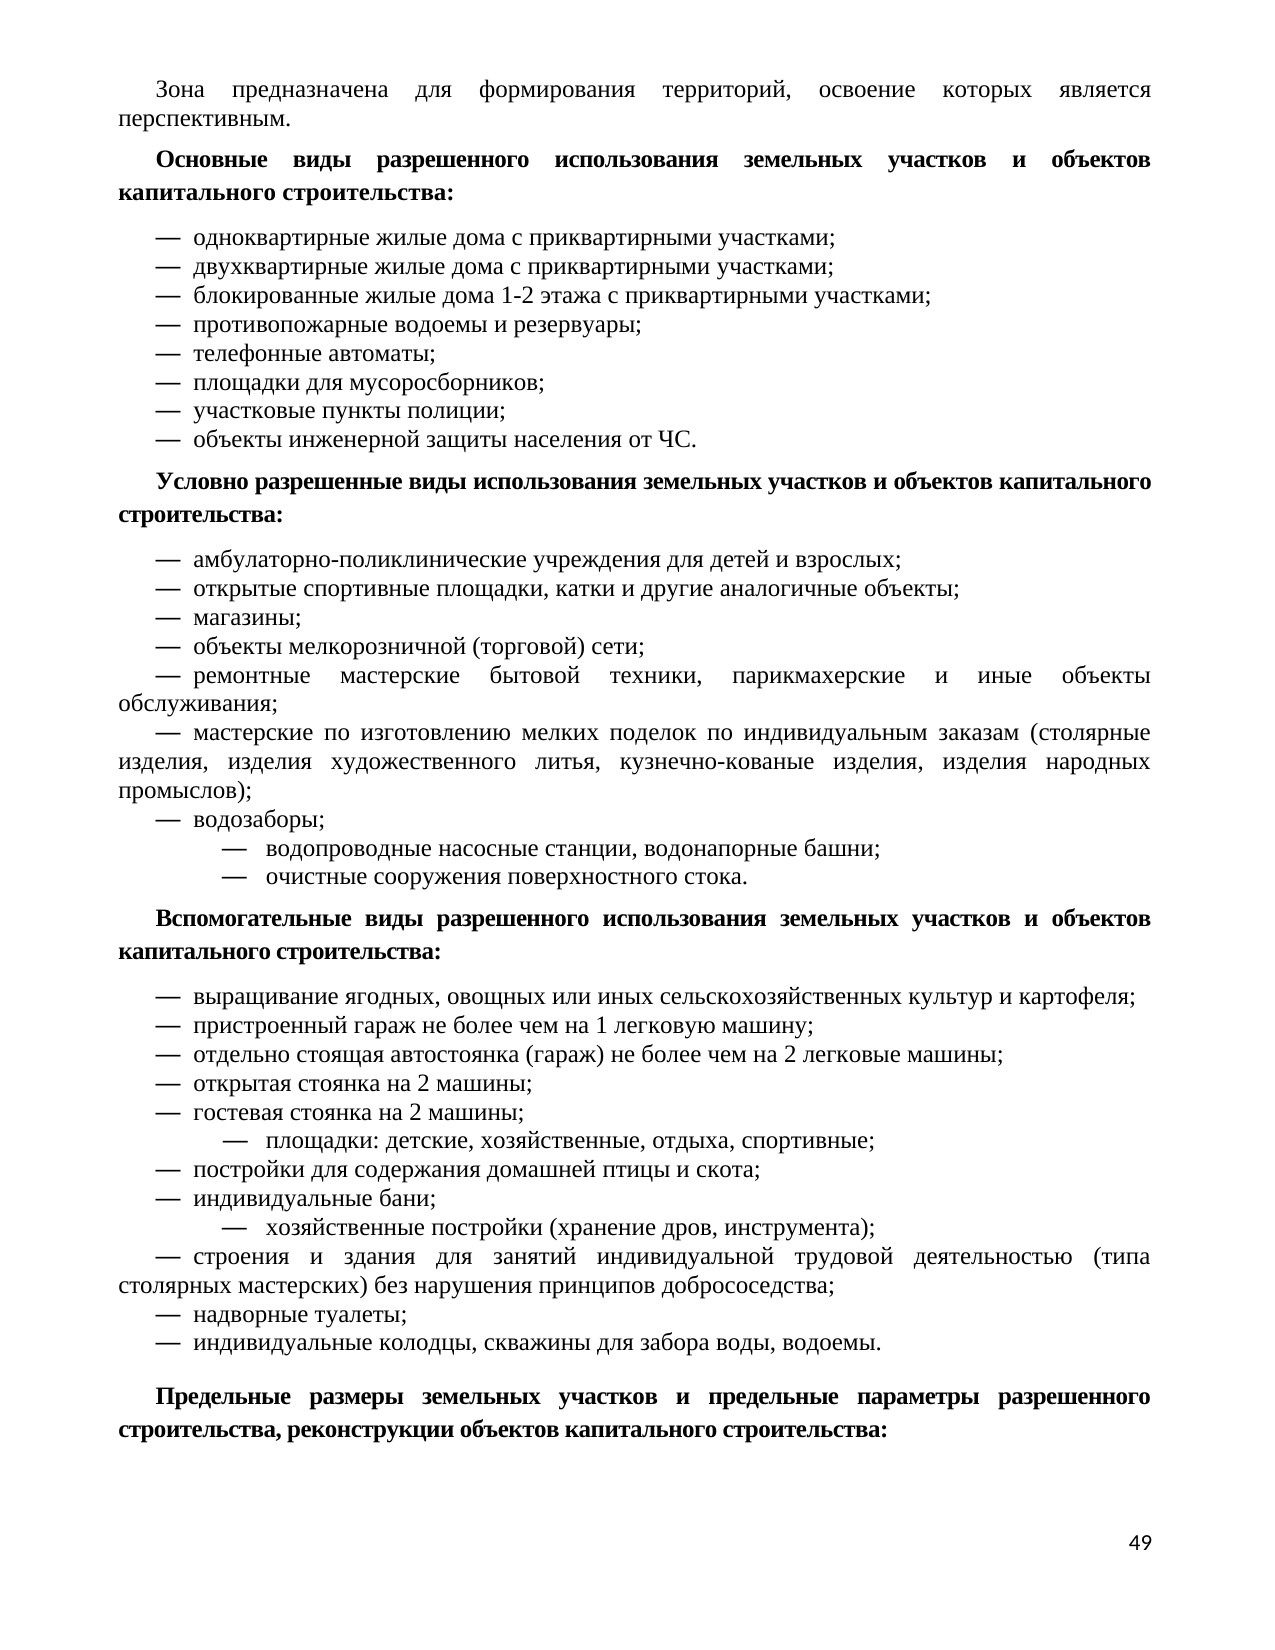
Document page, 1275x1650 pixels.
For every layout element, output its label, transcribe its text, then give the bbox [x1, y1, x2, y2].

list индивидуальные колодцы, скважины для забора воды, водоемы. [118, 1327, 1152, 1356]
list блокированные жилые дома 1-2 этажа с приквартирными участками; [118, 280, 1152, 309]
list индивидуальные бани; [118, 1183, 1152, 1212]
list очистные сооружения поверхностного стока. [222, 861, 1152, 890]
list открытая стоянка на 2 машины; [118, 1068, 1152, 1097]
list объекты мелкорозничной (торговой) сети; [118, 631, 1152, 660]
text Зона предназначена для формирования территорий, освоение которых является перспективным. [118, 74, 1152, 131]
list открытые спортивные площадки, катки и другие аналогичные объекты; [118, 573, 1152, 602]
list надворные туалеты; [118, 1298, 1152, 1327]
list гостевая стоянка на 2 машины; [118, 1097, 1152, 1126]
list отдельно стоящая автостоянка (гараж) не более чем на 2 легковые машины; [118, 1039, 1152, 1068]
list строения и здания для занятий индивидуальной трудовой деятельностью (типа столярных мастерских) без нарушения принципов добрососедства; [118, 1241, 1152, 1298]
list ремонтные мастерские бытовой техники, парикмахерские и иные объекты обслуживания; [118, 660, 1152, 717]
text Основные виды разрешенного использования земельных участков и объектов капитального строительства: [118, 144, 1152, 206]
list водозаборы; [118, 804, 1152, 832]
list мастерские по изготовлению мелких поделок по индивидуальным заказам (столярные изделия, изделия художественного литья, кузнечно-кованые изделия, изделия народных промыслов); [118, 717, 1152, 804]
text Вспомогательные виды разрешенного использования земельных участков и объектов капитального строительства: [118, 903, 1152, 964]
list участковые пункты полиции; [118, 396, 1152, 424]
list пристроенный гараж не более чем на 1 легковую машину; [118, 1010, 1152, 1039]
list амбулаторно-поликлинические учреждения для детей и взрослых; [118, 544, 1152, 573]
text Предельные размеры земельных участков и предельные параметры разрешенного строительства, реконструкции объектов капитального строительства: [118, 1381, 1152, 1443]
list магазины; [118, 602, 1152, 631]
list постройки для содержания домашней птицы и скота; [118, 1154, 1152, 1183]
list хозяйственные постройки (хранение дров, инструмента); [222, 1212, 1152, 1241]
list противопожарные водоемы и резервуары; [118, 309, 1152, 338]
list объекты инженерной защиты населения от ЧС. [118, 424, 1152, 453]
list площадки: детские, хозяйственные, отдыха, спортивные; [193, 1126, 1152, 1154]
list выращивание ягодных, овощных или иных сельскохозяйственных культур и картофеля; [118, 981, 1152, 1010]
list телефонные автоматы; [118, 338, 1152, 367]
list водопроводные насосные станции, водонапорные башни; [222, 832, 1152, 861]
list площадки для мусоросборников; [118, 367, 1152, 396]
list двухквартирные жилые дома с приквартирными участками; [118, 251, 1152, 280]
list одноквартирные жилые дома с приквартирными участками; [118, 222, 1152, 251]
text Условно разрешенные виды использования земельных участков и объектов капитального строительства: [118, 466, 1152, 527]
